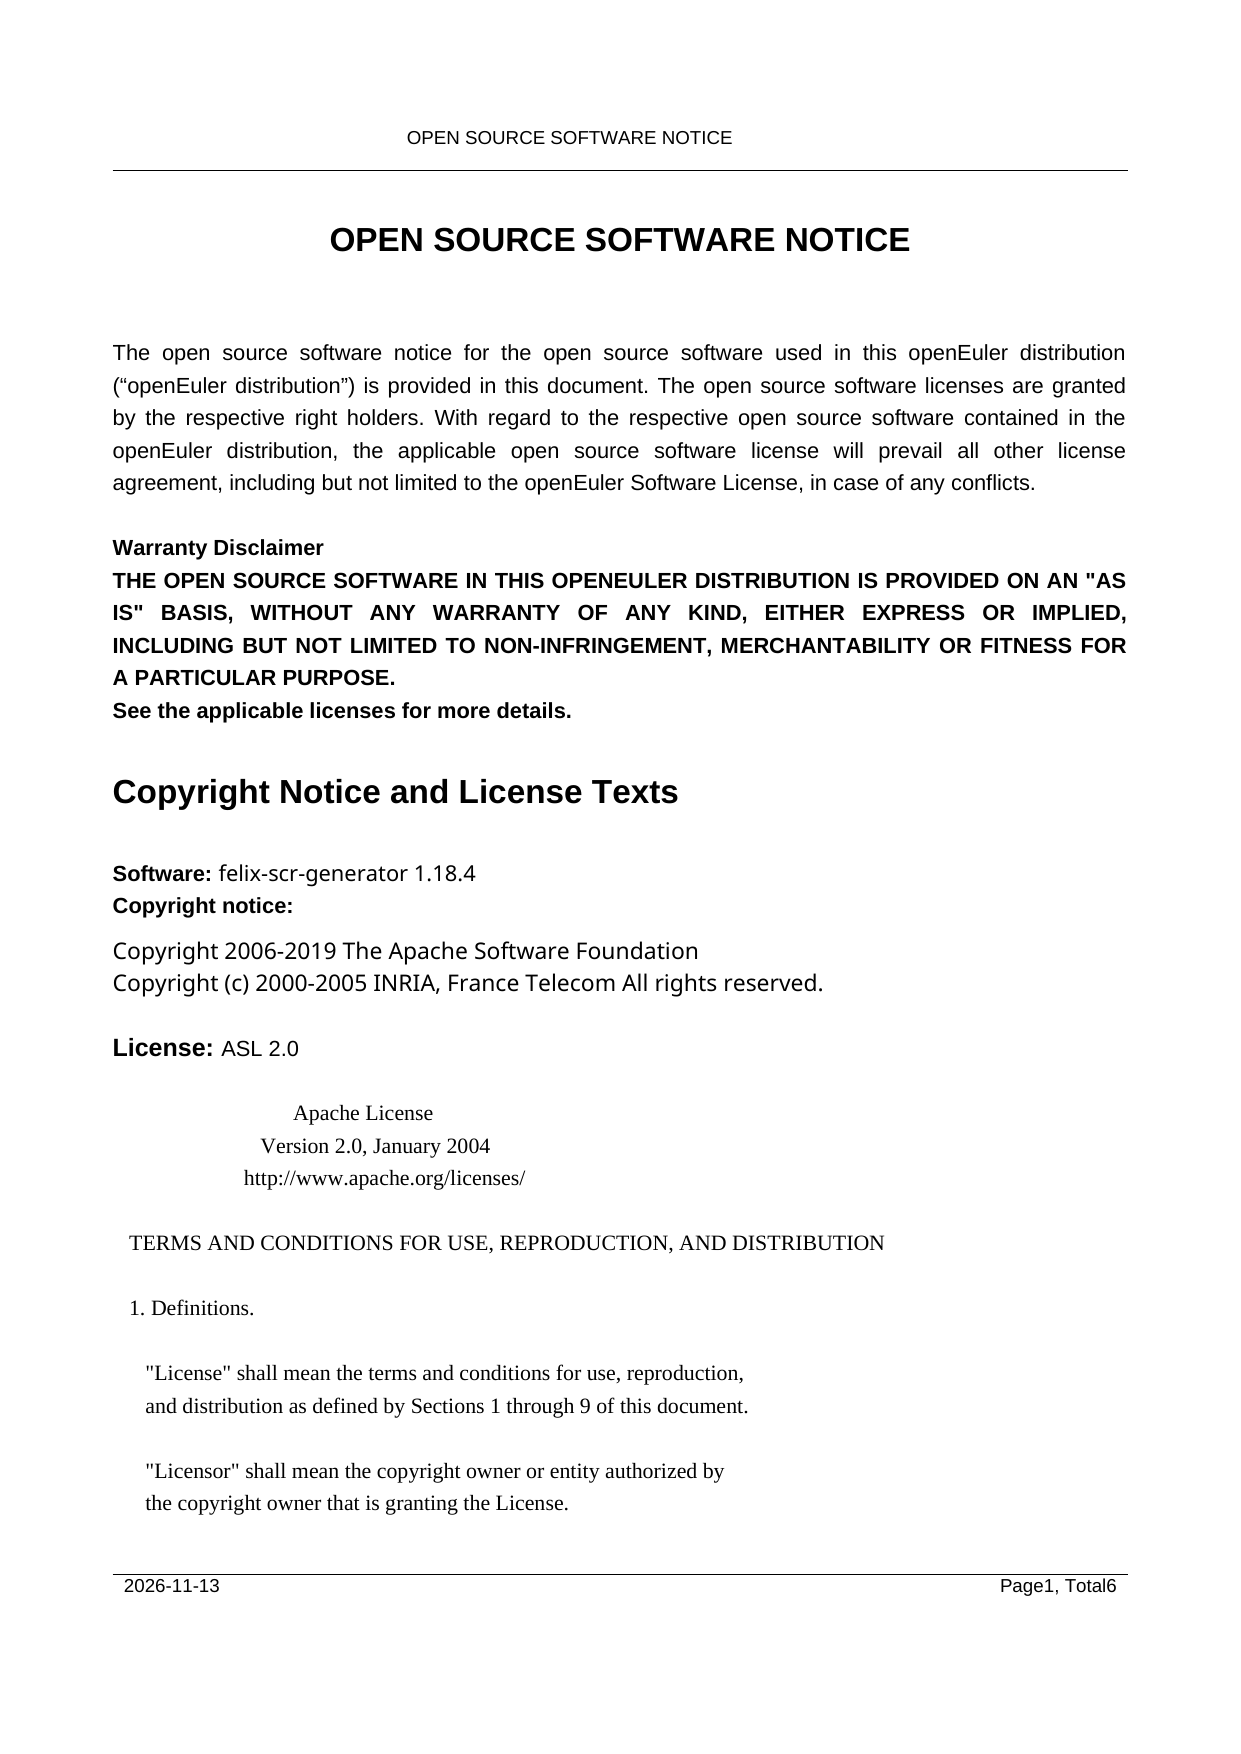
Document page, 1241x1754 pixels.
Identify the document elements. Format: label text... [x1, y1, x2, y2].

text OPEN SOURCE SOFTWARE NOTICE [112, 206, 1128, 271]
text The open source software notice for the open source software used in this openEuler distribution (“openEuler distribution”) is provided in this document. The open source software licenses are granted by the respective right holders. With regard to the respective open source software contained in the openEuler distribution, the applicable open source software license will prevail all other license agreement, including but not limited to the openEuler Software License, in case of any conflicts. [112, 336, 1128, 499]
text License: ASL 2.0 [112, 1031, 1128, 1064]
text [112, 1064, 1128, 1519]
title Software: felix-scr-generator 1.18.4 [112, 856, 1128, 889]
text Copyright Notice and License Texts [112, 759, 1128, 824]
text Warranty Disclaimer [112, 531, 1128, 564]
text THE OPEN SOURCE SOFTWARE IN THIS OPENEULER DISTRIBUTION IS PROVIDED ON AN "AS IS" BASIS, WITHOUT ANY WARRANTY OF ANY KIND, EITHER EXPRESS OR IMPLIED, INCLUDING BUT NOT LIMITED TO NON-INFRINGEMENT, MERCHANTABILITY OR FITNESS FOR A PARTICULAR PURPOSE. See the applicable licenses for more details. [112, 564, 1128, 726]
text Copyright 2006-2019 The Apache Software Foundation Copyright (c) 2000-2005 INRIA, France Telecom All rights reserved. [112, 934, 1128, 1031]
text Copyright notice: [112, 889, 1128, 921]
